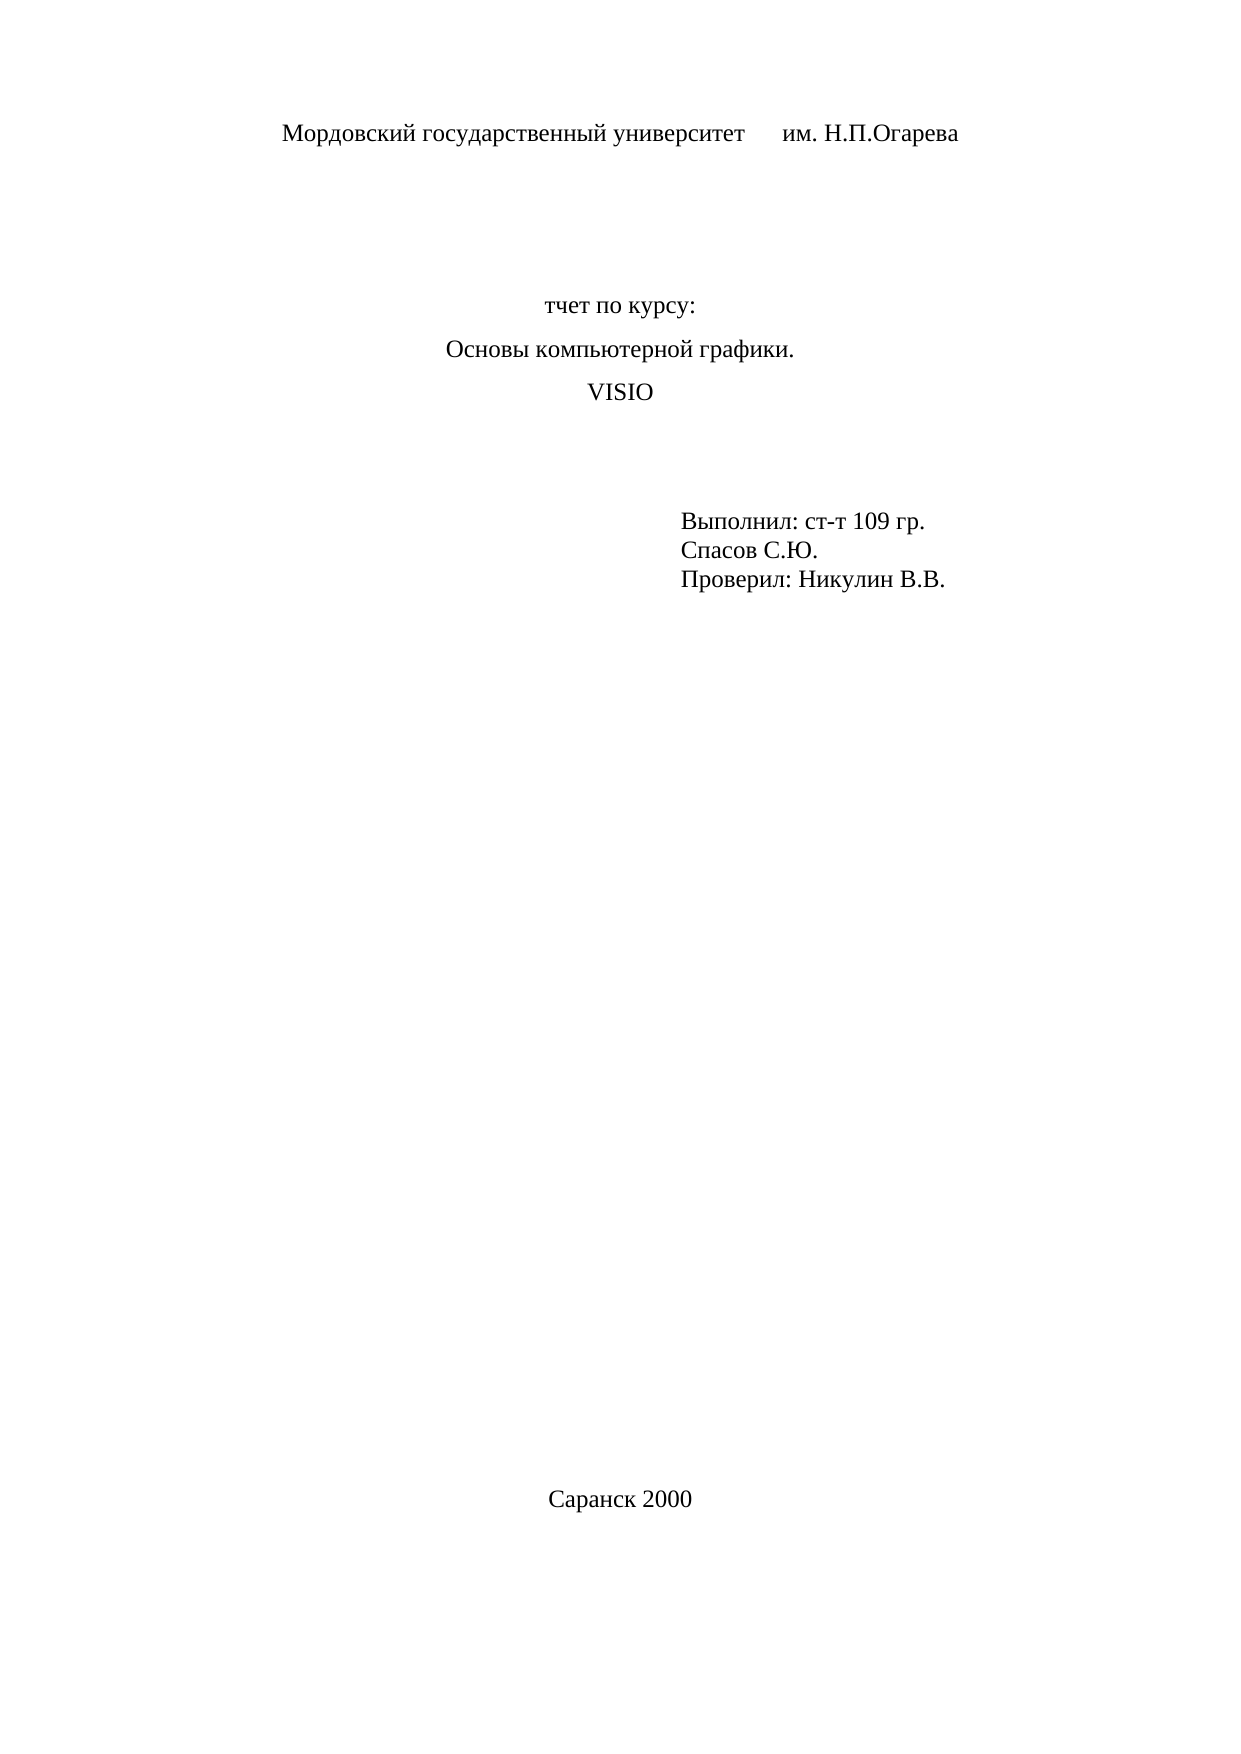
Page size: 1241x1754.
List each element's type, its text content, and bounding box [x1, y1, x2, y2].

subtitle Саранск 2000 [118, 1484, 1122, 1512]
text Выполнил: ст-т 109 гр. [118, 506, 1122, 535]
text Проверил: Никулин В.В. [118, 564, 1122, 592]
text VISIO [118, 377, 1122, 406]
text Спасов С.Ю. [118, 535, 1122, 564]
text тчет по курсу: [118, 291, 1122, 319]
text Основы компьютерной графики. [118, 334, 1122, 362]
text Мордовский государственный университет им. Н.П.Огарева [118, 118, 1122, 147]
